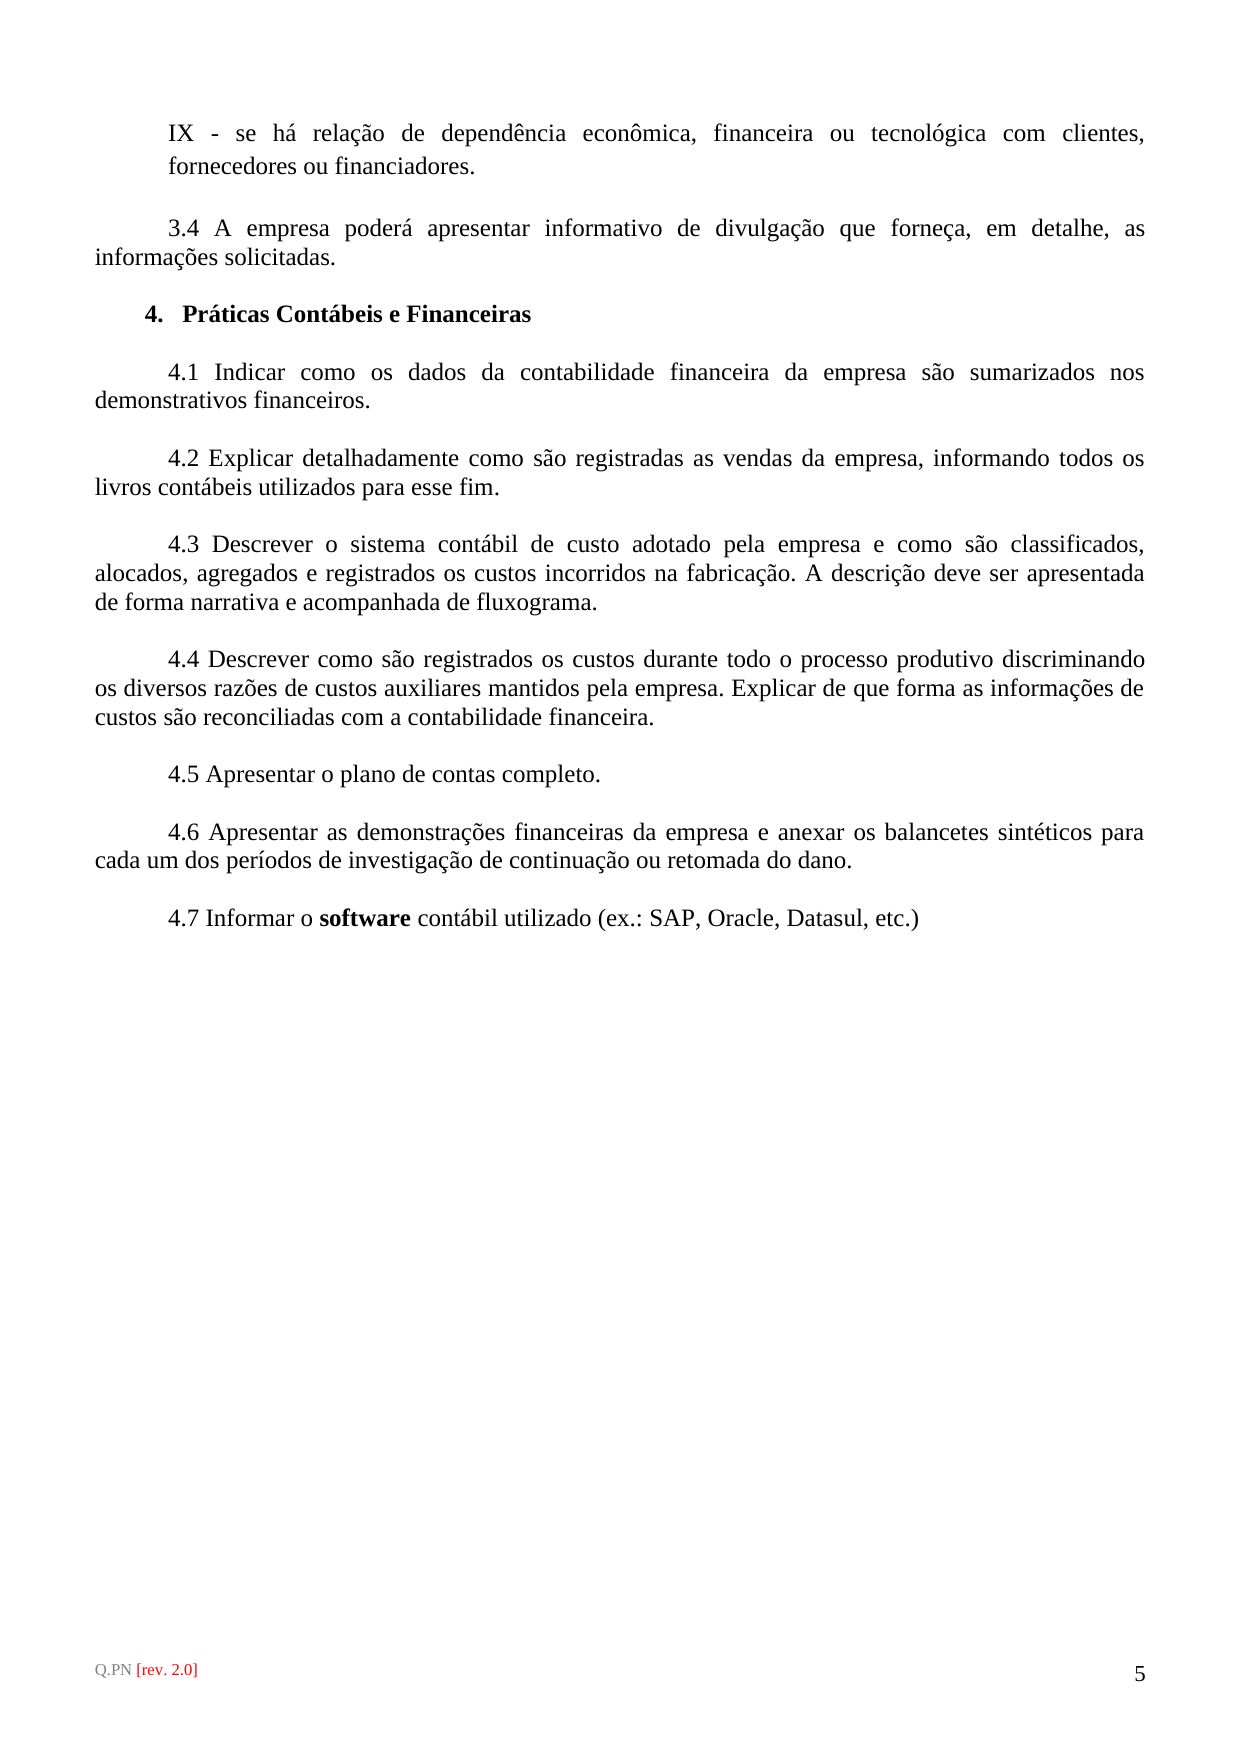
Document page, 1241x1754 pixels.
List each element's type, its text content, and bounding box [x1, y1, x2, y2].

list 4.1 Indicar como os dados da contabilidade financeira da empresa são sumarizados nos demonstrativos financeiros. [94, 357, 1146, 414]
text 4.6 Apresentar as demonstrações financeiras da empresa e anexar os balancetes sintéticos para cada um dos períodos de investigação de continuação ou retomada do dano. [94, 817, 1146, 874]
text 4.5 Apresentar o plano de contas completo. [94, 759, 1146, 788]
text IX - se há relação de dependência econômica, financeira ou tecnológica com clientes, fornecedores ou financiadores. [168, 118, 1146, 180]
text 4.3 Descrever o sistema contábil de custo adotado pela empresa e como são classificados, alocados, agregados e registrados os custos incorridos na fabricação. A descrição deve ser apresentada de forma narrativa e acompanhada de fluxograma. [94, 529, 1146, 615]
list 4.2 Explicar detalhadamente como são registradas as vendas da empresa, informando todos os livros contábeis utilizados para esse fim. [94, 443, 1146, 500]
text 3.4 A empresa poderá apresentar informativo de divulgação que forneça, em detalhe, as informações solicitadas. [94, 213, 1146, 270]
text 4. Práticas Contábeis e Financeiras [94, 299, 1146, 328]
text 4.7 Informar o software contábil utilizado (ex.: SAP, Oracle, Datasul, etc.) [94, 903, 1146, 932]
text 4.4 Descrever como são registrados os custos durante todo o processo produtivo discriminando os diversos razões de custos auxiliares mantidos pela empresa. Explicar de que forma as informações de custos são reconciliadas com a contabilidade financeira. [94, 644, 1146, 730]
